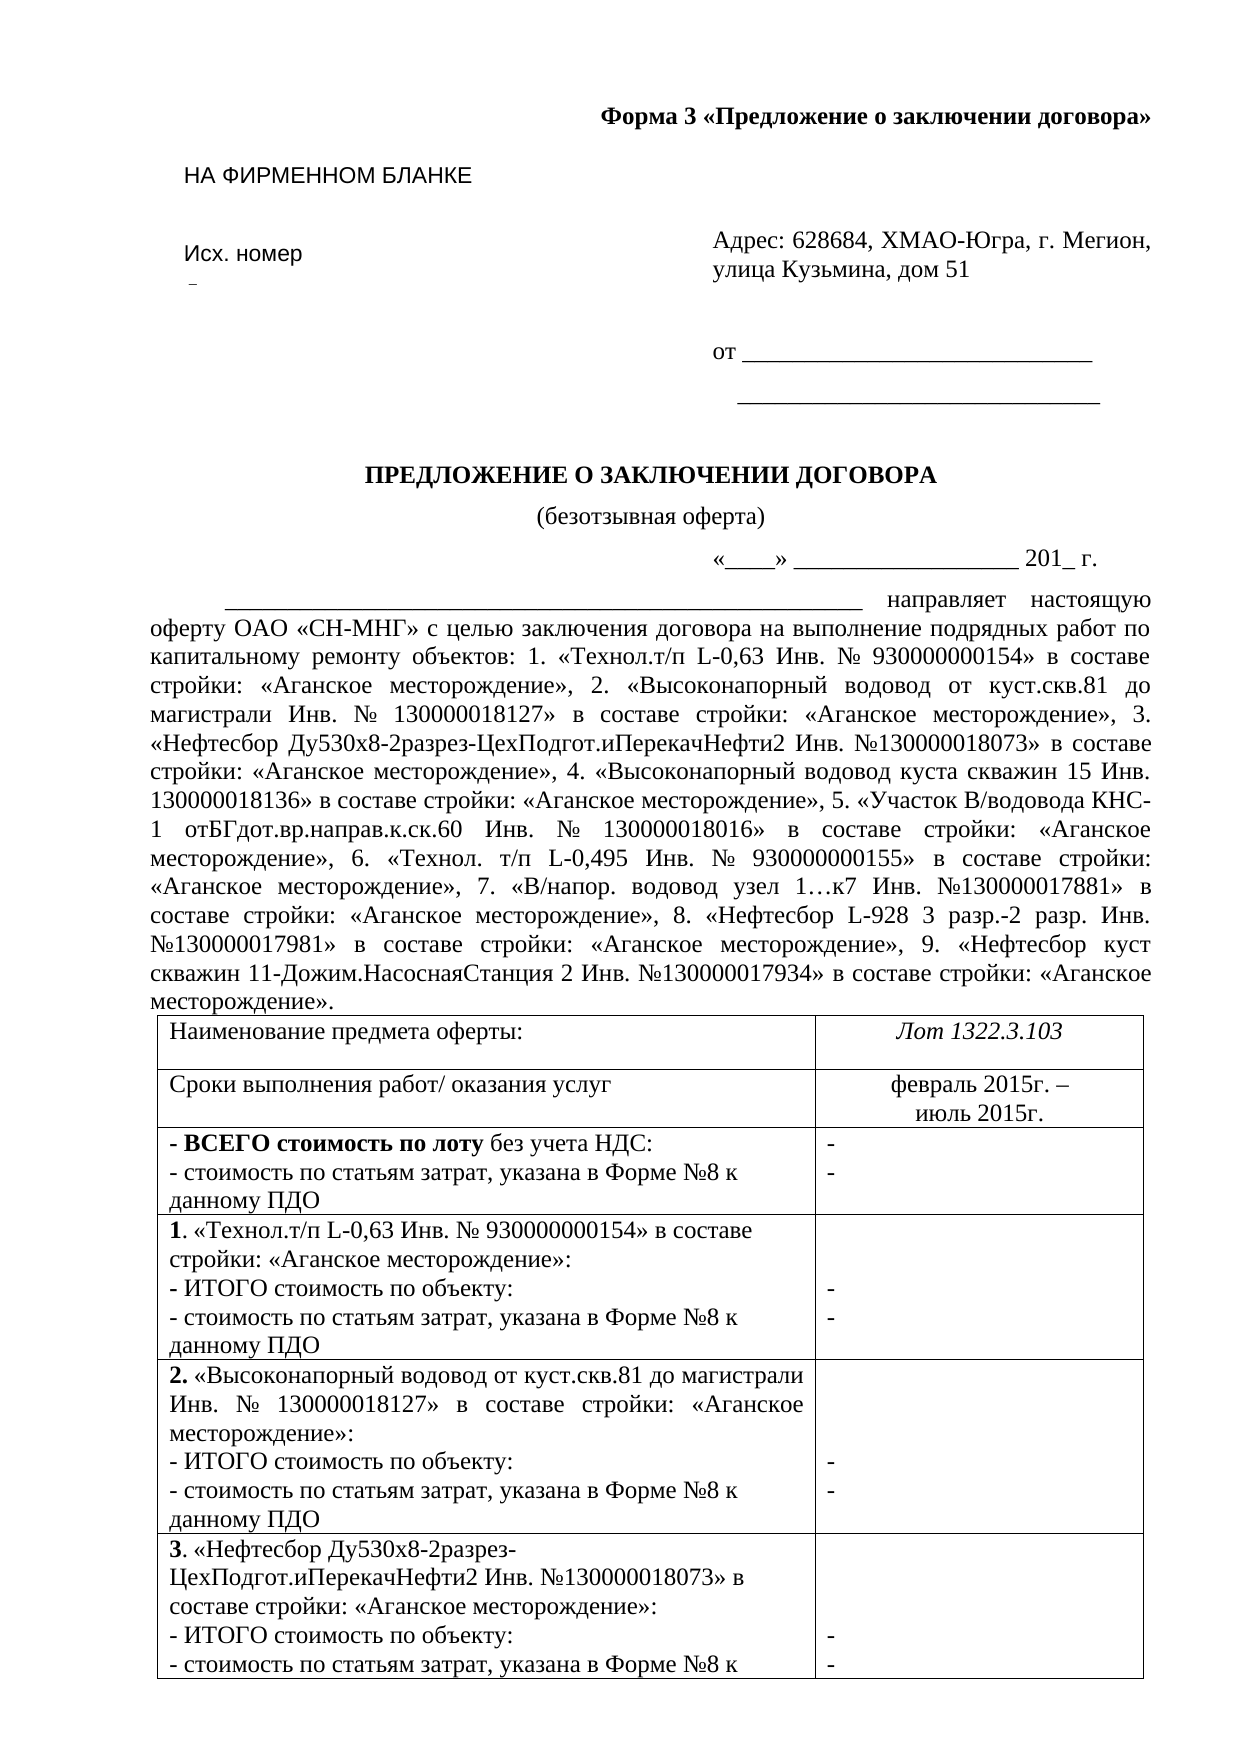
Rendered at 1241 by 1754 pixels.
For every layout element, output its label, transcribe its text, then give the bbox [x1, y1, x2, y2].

table_cell - - [816, 1128, 1143, 1214]
table_cell - ВСЕГО стоимость по лоту без учета НДС: - стоимость по статьям затрат, указана в Форме №8 к данному ПДО [158, 1128, 815, 1214]
table_header Наименование предмета оферты: [158, 1016, 815, 1068]
text Форма 3 «Предложение о заключении договора» [150, 101, 1152, 130]
table_cell - - [816, 1215, 1143, 1359]
table_cell - - [816, 1360, 1143, 1533]
table_cell 1. «Технол.т/п L-0,63 Инв. № 930000000154» в составе стройки: «Аганское месторождение»: - ИТОГО стоимость по объекту: - стоимость по статьям затрат, указана в Форме №8 к данному ПДО [158, 1215, 815, 1359]
text (безотзывная оферта) [150, 501, 1152, 530]
text ___________________________________________________ направляет настоящую оферту ОАО «СН-МНГ» с целью заключения договора на выполнение подрядных работ по капитальному ремонту объектов: 1. «Технол.т/п L-0,63 Инв. № 930000000154» в составе стройки: «Аганское месторождение», 2. «Высоконапорный водовод от куст.скв.81 до магистрали Инв. № 130000018127» в составе стройки: «Аганское месторождение», 3. «Нефтесбор Ду530х8-2разрез-ЦехПодгот.иПерекачНефти2 Инв. №130000018073» в составе стройки: «Аганское месторождение», 4. «Высоконапорный водовод куста скважин 15 Инв. 130000018136» в составе стройки: «Аганское месторождение», 5. «Участок В/водовода КНС-1 отБГдот.вр.направ.к.ск.60 Инв. № 130000018016» в составе стройки: «Аганское месторождение», 6. «Технол. т/п L-0,495 Инв. № 930000000155» в составе стройки: «Аганское месторождение», 7. «В/напор. водовод узел 1…к7 Инв. №130000017881» в составе стройки: «Аганское месторождение», 8. «Нефтесбор L-928 3 разр.-2 разр. Инв. №130000017981» в составе стройки: «Аганское месторождение», 9. «Нефтесбор куст скважин 11-Дожим.НасоснаяСтанция 2 Инв. №130000017934» в составе стройки: «Аганское месторождение». [150, 584, 1152, 1015]
table_header Лот 1322.3.103 [816, 1016, 1143, 1068]
table_cell 2. «Высоконапорный водовод от куст.скв.81 до магистрали Инв. № 130000018127» в составе стройки: «Аганское месторождение»: - ИТОГО стоимость по объекту: - стоимость по статьям затрат, указана в Форме №8 к данному ПДО [158, 1360, 815, 1533]
text «____» __________________ 201_ г. [712, 543, 1152, 571]
text от ____________________________ [712, 336, 1152, 365]
text _____________________________ [712, 378, 1152, 406]
table_cell февраль 2015г. – июль 2015г. [816, 1070, 1143, 1127]
text ПРЕДЛОЖЕНИЕ О ЗАКЛЮЧЕНИИ ДОГОВОРА [150, 460, 1152, 489]
table_cell Сроки выполнения работ/ оказания услуг [158, 1070, 815, 1127]
text Адрес: 628684, ХМАО-Югра, г. Мегион, улица Кузьмина, дом 51 [712, 225, 1152, 283]
table_cell - - [816, 1534, 1143, 1677]
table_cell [158, 1534, 815, 1677]
